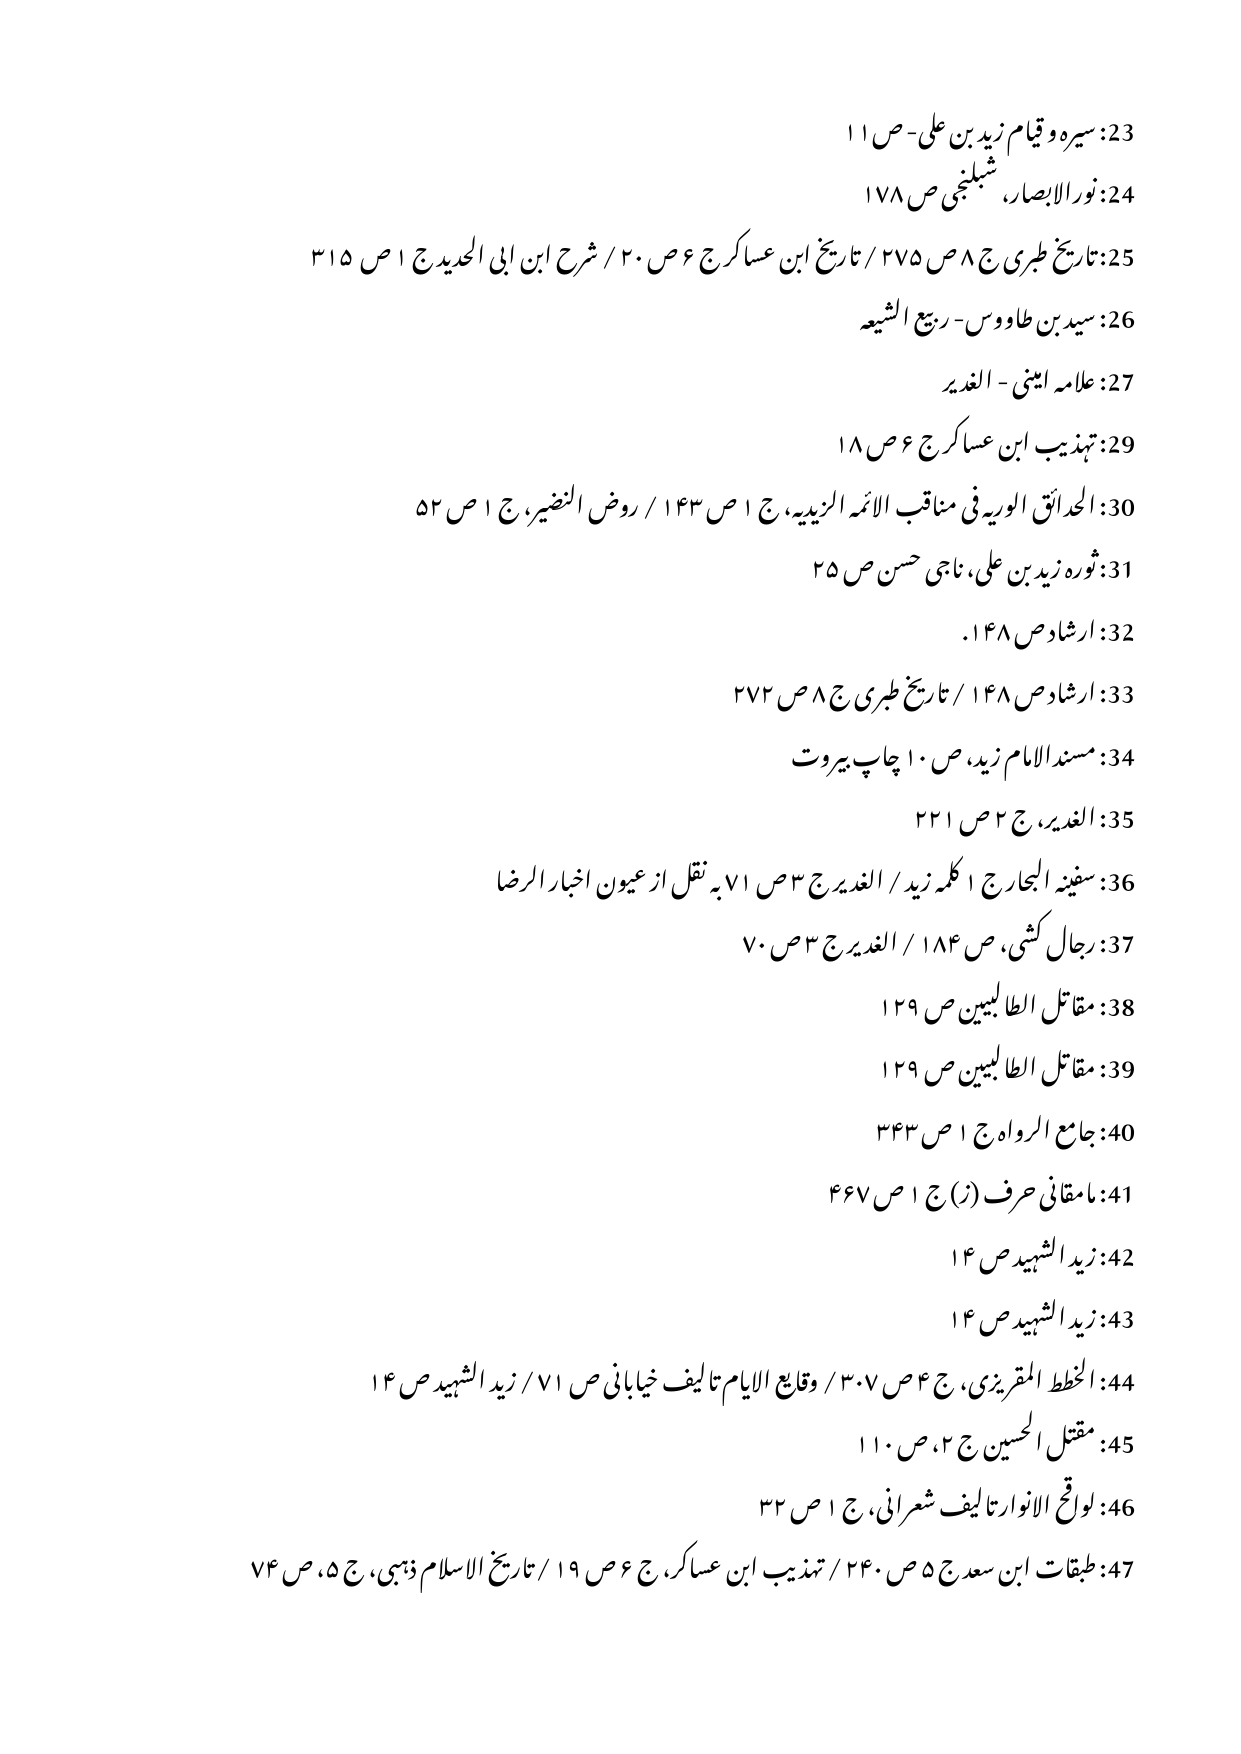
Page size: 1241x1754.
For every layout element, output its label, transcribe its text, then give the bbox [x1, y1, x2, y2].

text 24: نورالابصار، شبلنجی ص ۱۷۸ [75, 156, 1165, 219]
text 41: مامقانی حرف (ز) ج ۱ ص ۴۶۷ [75, 1156, 1165, 1219]
text 36: سفینہ البحار ج ۱ کلمہ زید / الغدیر ج ۳ ص ۷۱ بہ نقل از عیون اخبار الرضا [75, 844, 1165, 906]
text 35: الغدیر، ج ۲ ص ۲۲۱ [75, 781, 1165, 844]
text 46: لواقح الانوار تالیف شعرانی، ج ۱ ص ۳۲ [75, 1469, 1165, 1531]
text 33: ارشاد ص ۱۴۸ / تاریخ طبری ج ۸ ص ۲۷۲ [75, 656, 1165, 719]
text 23: سیرہ و قیام زید بن علی- ص۱۱ [75, 94, 1165, 156]
text 27: علامہ امینی - الغدیر [75, 344, 1165, 406]
text 26: سید بن طاووس- ربیع الشیعہ [75, 281, 1165, 344]
text 39: مقاتل الطالبیین ص ۱۲۹ [75, 1031, 1165, 1094]
text 32: ارشاد ص ۱۴۸. [75, 594, 1165, 656]
text 29: تہذیب ابن عساکر ج ۶ ص ۱۸ [75, 406, 1165, 469]
text 40: جامع الرواہ ج ۱ ص ۳۴۳ [75, 1094, 1165, 1156]
text 31: ثورہ زید بن علی، ناجی حسن ص ۲۵ [75, 531, 1165, 594]
text 44: الخطط المقریزی، ج ۴ ص ۳۰۷ / وقایع الایام تالیف خیابانی ص ۷۱ / زید الشہید ص ۱۴ [75, 1344, 1165, 1406]
text 25: تاریخ طبری ج ۸ ص ۲۷۵ / تاریخ ابن عساکر ج ۶ ص ۲۰ / شرح ابن ابی الحدید ج ۱ ص ‍ ۳۱۵ [75, 219, 1165, 281]
text 37: رجال کشی، ص ۱۸۴ / الغدیر ج ۳ ص ۷۰ [75, 906, 1165, 969]
text 38: مقاتل الطالبیین ص ۱۲۹ [75, 969, 1165, 1031]
text 30: الحدائق الوریہ فی مناقب الائمہ الزیدیہ، ج ۱ ص ۱۴۳ / روض النضیر، ج ۱ ص ۵۲ [75, 469, 1165, 531]
text 47: طبقات ابن سعد ج ۵ ص ۲۴۰ / تهذیب ابن عساکر، ج ۶ ص ۱۹ / تاریخ الاسلام ذہبی، ج ۵، ص ۷۴ [75, 1531, 1165, 1594]
text 45: مقتل الحسین ج ۲، ص ۱۱۰ [75, 1406, 1165, 1469]
text 42: زید الشہید ص ۱۴ [75, 1219, 1165, 1281]
text 34: مسندالامام زید، ص ۱۰ چاپ بیروت [75, 719, 1165, 781]
text 43: زید الشہید ص ۱۴ [75, 1281, 1165, 1344]
